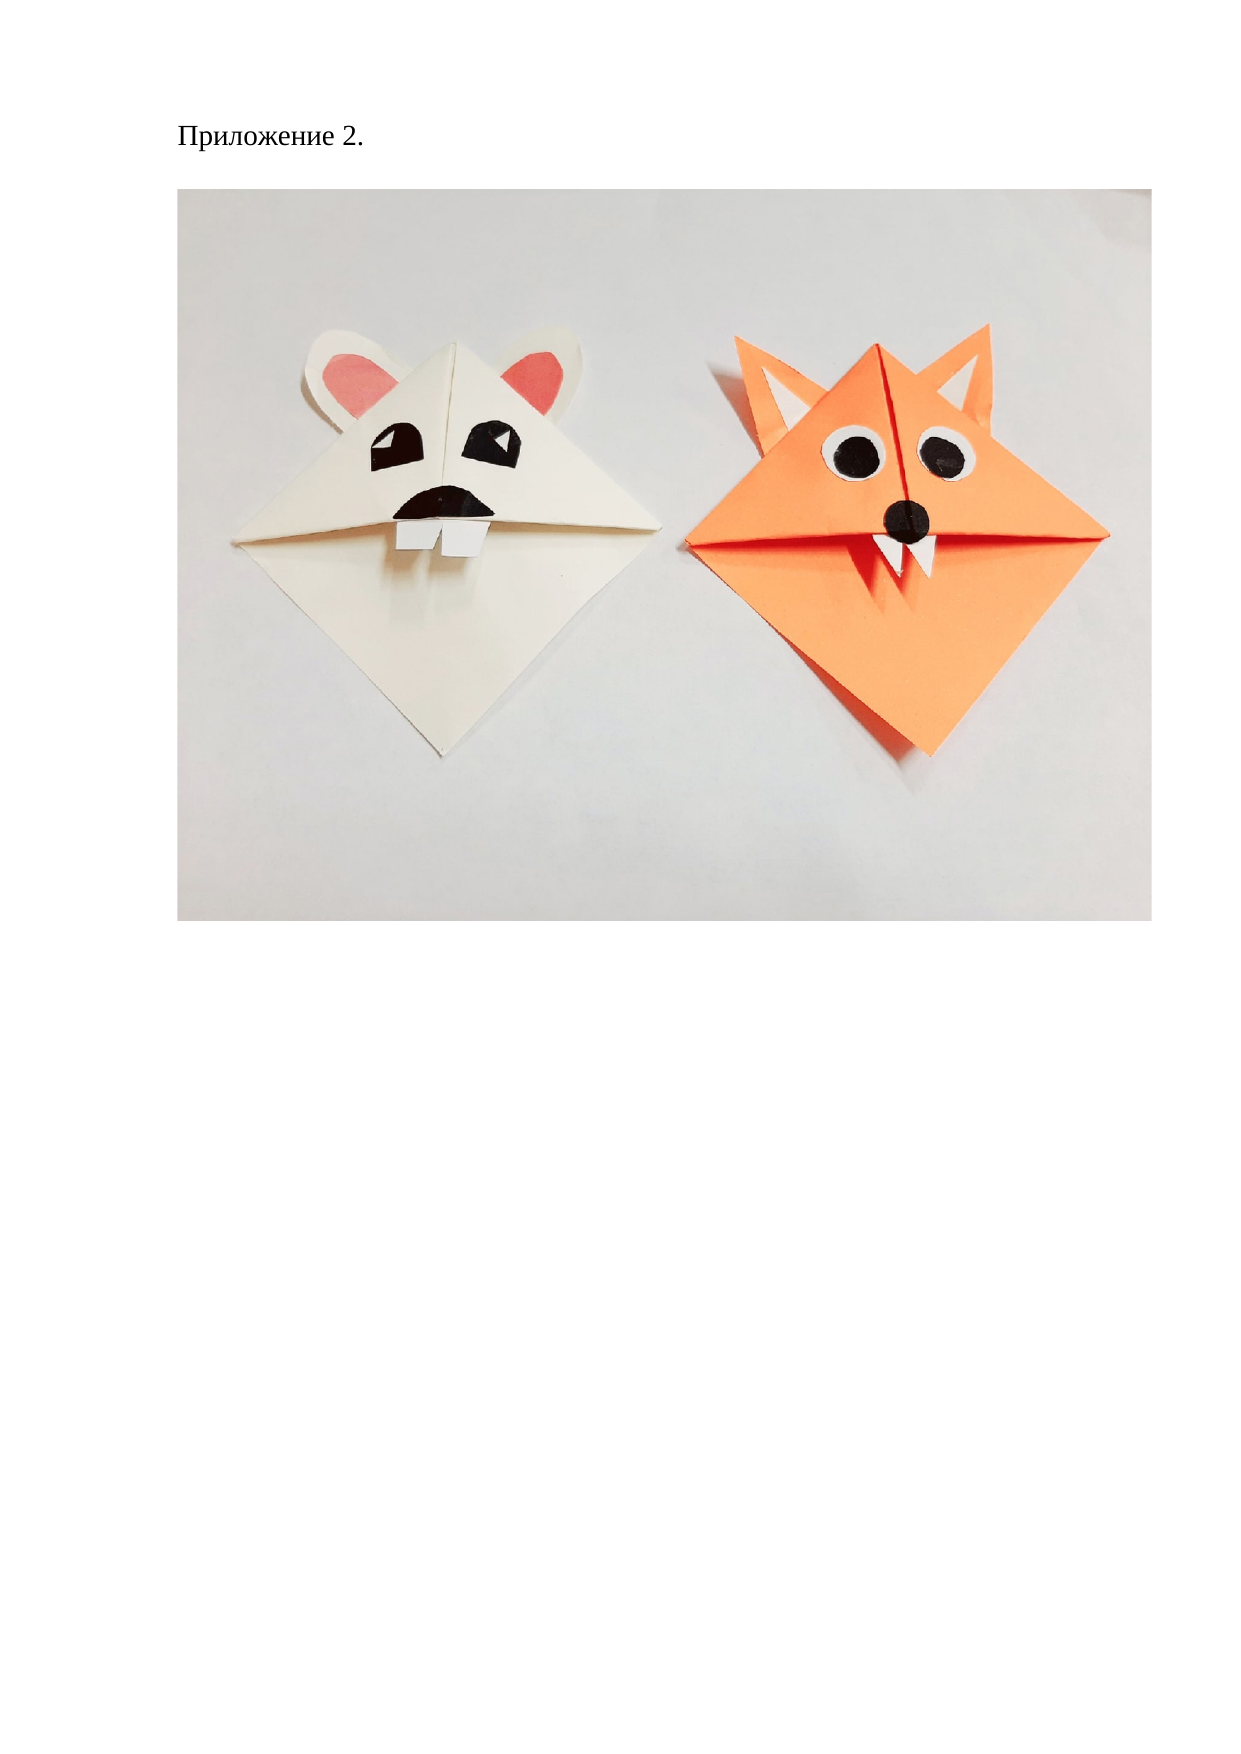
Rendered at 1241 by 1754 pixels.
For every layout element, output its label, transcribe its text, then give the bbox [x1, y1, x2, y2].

picture [177, 189, 1152, 921]
text Приложение 2. [177, 118, 1152, 152]
